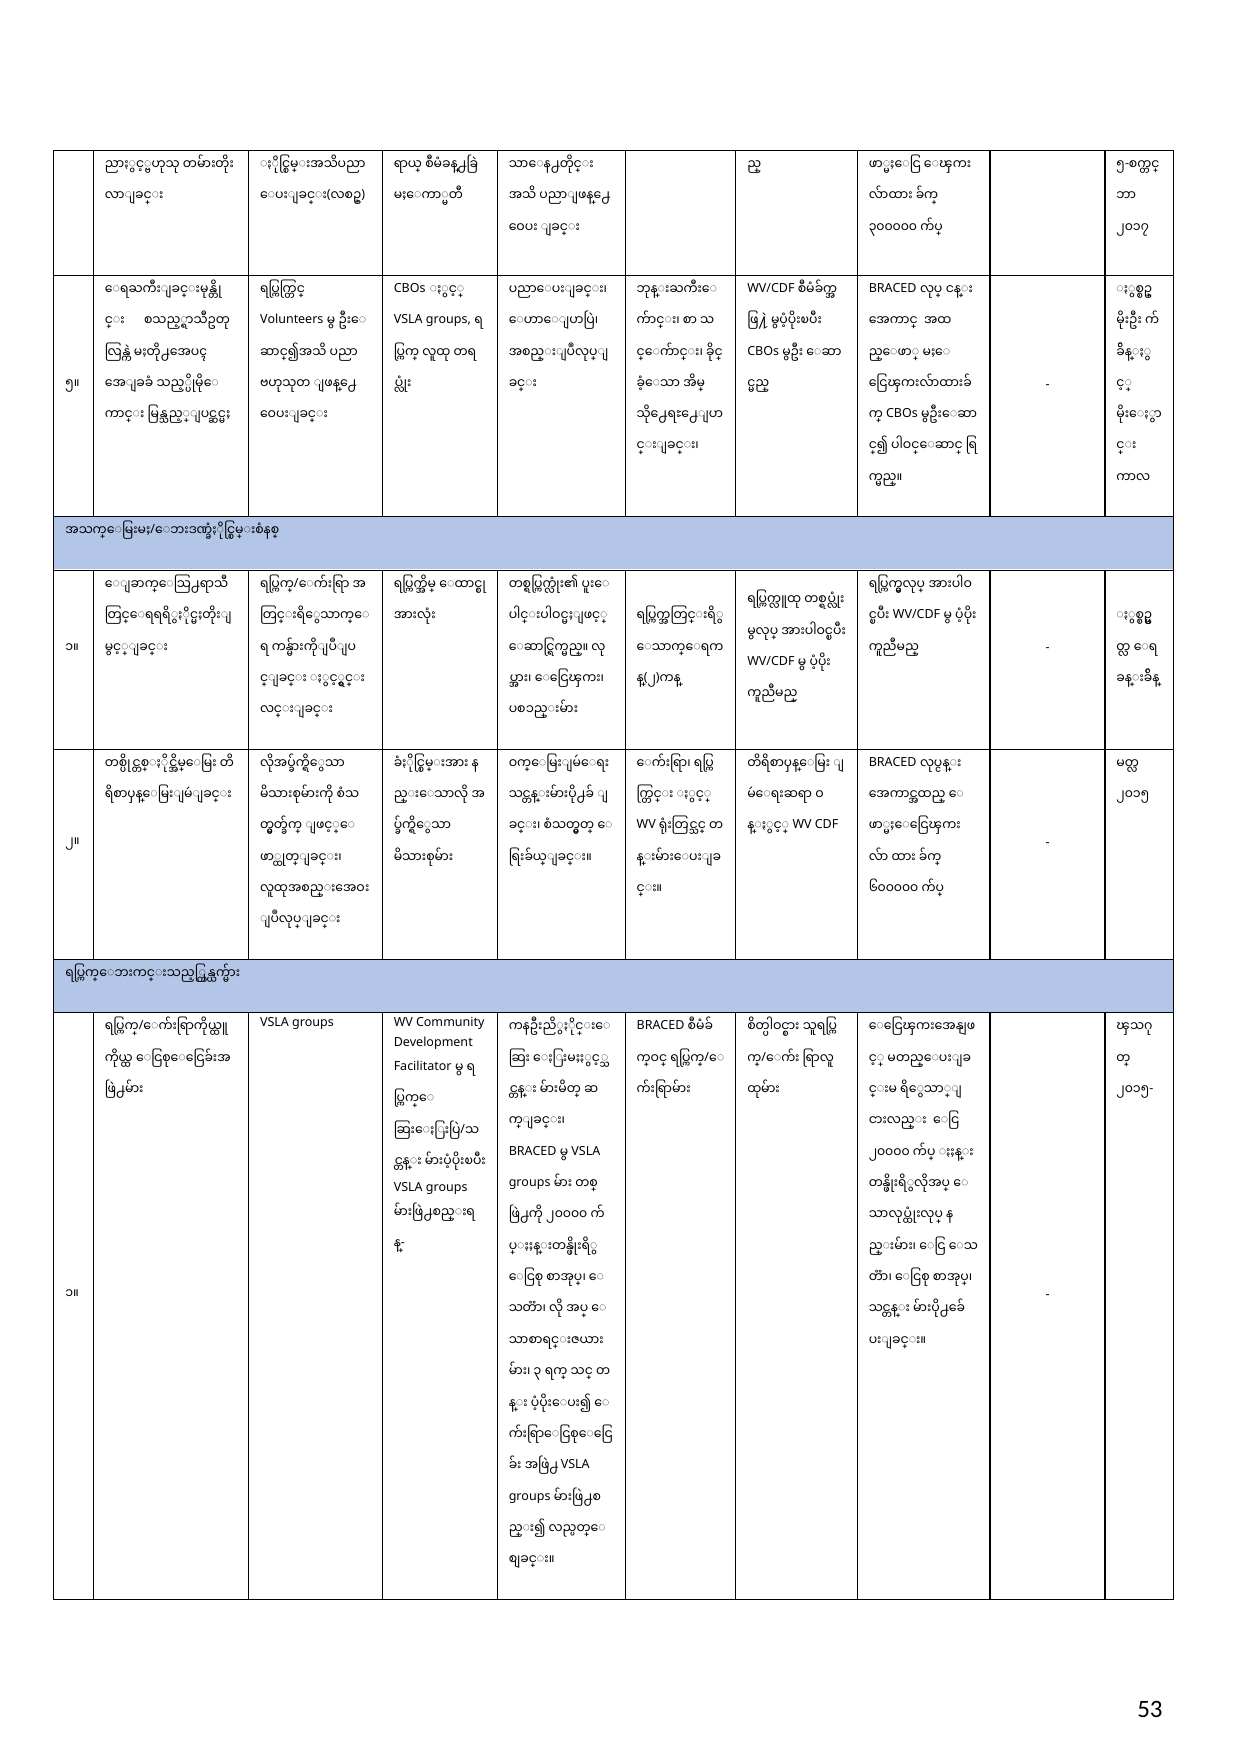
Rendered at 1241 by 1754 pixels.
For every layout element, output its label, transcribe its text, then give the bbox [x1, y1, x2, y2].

table_cell - [991, 750, 1104, 959]
table_cell ရပ္ကြက္/ေက်းရြာကိုယ္ထူကိုယ္ထ ေငြစုေငြေခ်းအဖြဲ႕မ်ား [94, 1013, 248, 1598]
table_cell ၁။ [54, 571, 93, 748]
table_cell ကနဦးညိွႏိုင္းေဆြး ေႏြးမႈႏွင့္သင္တန္း မ်ားမိတ္ ဆက္ျခင္း၊ BRACED မွ VSLA groups မ်ား တစ္ဖြဲ႕ကို ၂၀၀၀၀ က်ပ္ႏႈန္းတန္ဖိုးရိွ ေငြစု စာအုပ္၊ ေသတၱာ၊ လို အပ္ ေသာစာရင္းဇယား မ်ား၊ ၃ ရက္ သင္ တန္း ပံ့ပိုးေပး၍ ေက်းရြာေငြစုေငြေခ်း အဖြဲ႕VSLA groups မ်ားဖြဲ႕စည္း၍ လည္ပတ္ေစျခင္း။ [498, 1013, 625, 1598]
table_cell - [991, 151, 1104, 274]
table_cell တစ္ရပ္ကြက္လုံး၏ ပူးေပါင္းပါဝင္မႈျဖင့္ ေဆာင္ရြက္မည္။ လုပ္အား၊ ေငြေၾကး၊ ပစၥည္းမ်ား [498, 571, 625, 748]
table_cell ရပ္ကြက္မွလုပ္ အားပါဝင္ၿပီး WV/CDF မွ ပံ့ပိုးကူညီမည္ [858, 571, 989, 748]
table_cell စိတ္ပါဝင္စား သူရပ္ကြက္/ေက်း ရြာလူထုမ်ား [736, 1013, 857, 1598]
table_cell BRACED လုပ္ ငန္းအေကာင္ အထည္ေဖာ္ မႈေငြေၾကးလ်ာထားခ်က္ CBOs မွဦးေဆာင္၍ ပါဝင္ေဆာင္ ရြက္မည္။ [858, 276, 989, 516]
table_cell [736, 151, 857, 274]
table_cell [858, 151, 989, 274]
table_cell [1106, 151, 1173, 274]
table_cell WV/CDF စီမံခ်က္အဖြ႔ဲ မွပံ့ပိုးၿပီး CBOs မွဦး ေဆာင္မည္ [736, 276, 857, 516]
table_cell ဝက္ေမြးျမဴေရး သင္တန္းမ်ားပို႕ခ် ျခင္း၊ စံသတ္မွတ္ ေရြးခ်ယ္ျခင္း။ [498, 750, 625, 959]
table_cell WV Community Development Facilitator မွ ရပ္ကြက္ေဆြးေႏြးပြဲ/သင္တန္း မ်ားပံ့ပိုးၿပီး VSLA groups မ်ားဖြဲ႕စည္းရန္- [383, 1013, 497, 1598]
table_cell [249, 151, 382, 274]
table_cell ရပ္ကြက္ေဘးကင္းသည့္ကြန္ယက္မ်ား [54, 960, 1173, 1012]
table_cell ၄။ [54, 151, 93, 274]
table_cell ႏွစ္စဥ္ မိုးဦး က်ခ်ိန္ႏွင့္ မိုးေႏွာင္း ကာလ [1106, 276, 1173, 516]
table_cell ေရႀကီးျခင္းမုန္တိုင္း စသည့္ရာသီဥတုလြန္ကဲ မႈတို႕အေပၚအေျခခံ သည့္ပိုမိုေကာင္း မြန္သည့္ျပင္ဆင္မႈ [94, 276, 248, 516]
table_cell ခံႏိုင္စြမ္းအား နည္းေသာလို အပ္ခ်က္ရိွေသာ မိသားစုမ်ား [383, 750, 497, 959]
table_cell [383, 151, 497, 274]
table_cell ၁။ [54, 1013, 93, 1598]
table_cell မတ္လ ၂၀၁၅ [1106, 750, 1173, 959]
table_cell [498, 151, 625, 274]
table_cell ေငြေၾကးအေနျဖင့္ မတည္ေပးျခင္းမ ရိွေသာ္ျငားလည္း ေငြ ၂၀၀၀၀ က်ပ္ ႏႈန္းတန္ဖိုးရိွလိုအပ္ ေသာလုပ္ထုံးလုပ္ နည္းမ်ား၊ ေငြ ေသတၱာ၊ ေငြစု စာအုပ္၊ သင္တန္း မ်ားပို႕ခ်ေပးျခင္း။ [858, 1013, 989, 1598]
table_cell BRACED လုပ္ငန္း အေကာင္အထည္ ေဖာ္မႈေငြေၾကးလ်ာ ထား ခ်က္ ၆၀၀၀၀၀ က်ပ္ [858, 750, 989, 959]
table_cell BRACED စီမံခ်က္ဝင္ ရပ္ကြက္/ေက်းရြာမ်ား [626, 1013, 735, 1598]
table_cell တိရိစာၦန္ေမြး ျမဴေရးဆရာ ဝန္ႏွင့္ WV CDF [736, 750, 857, 959]
table_cell ပညာေပးျခင္း၊ ေဟာေျပာပြဲ၊ အစည္းျပဳလုပ္ျခင္း [498, 276, 625, 516]
table_cell ဘုန္းႀကီးေက်ာင္း၊ စာ သင္ေက်ာင္း၊ ခိုင္ခံ့ေသာ အိမ္သို႕ေရႊ႕ေျပာင္းျခင္း၊ [626, 276, 735, 516]
table_cell ၾသဂုတ္ ၂၀၁၅- [1106, 1013, 1173, 1598]
table_cell - [991, 571, 1104, 748]
table_cell CBOs ႏွင့္ VSLA groups, ရပ္ကြက္ လူထု တရပ္လုံး [383, 276, 497, 516]
table_cell လိုအပ္ခ်က္ရိွေသာ မိသားစုမ်ားကို စံသတ္မွတ္ခ်က္ ျဖင့္ေဖာ္ထုတ္ျခင္း၊ လူထုအစည္းအေဝး ျပဳလုပ္ျခင္း [249, 750, 382, 959]
table_cell ေျခာက္ေသြ႕ရာသီတြင္ေရရရိွႏိုင္မႈတိုးျမွင့္ျခင္း [94, 571, 248, 748]
table_cell ရပ္ကြက္အိမ္ ေထာင္စုအားလုံး [383, 571, 497, 748]
table_cell ၂။ [54, 750, 93, 959]
table_cell - [991, 276, 1104, 516]
table_cell ႏွစ္စဥ္မတ္လ ေရခန္းခ်ိန္ [1106, 571, 1173, 748]
table_cell ၅။ [54, 276, 93, 516]
table_cell ေက်းရြာ၊ ရပ္ကြက္တြင္း ႏွင့္ WV ရုံးတြင္သင္ တန္းမ်ားေပးျခင္း။ [626, 750, 735, 959]
table_cell အသက္ေမြးမႈ/ေဘးဒဏ္ခံႏိုင္စြမ္းစံနစ္ [54, 517, 1173, 569]
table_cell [626, 151, 735, 274]
table_cell ရပ္ကြက္/ေက်းရြာ အတြင္းရိွေသာက္ေရ ကန္မ်ားကိုျပဳျပင္ျခင္း ႏွင့္ရွင္းလင္းျခင္း [249, 571, 382, 748]
table_cell ရပ္ကြက္လူထု တစ္ရပ္လုံးမွလုပ္ အားပါဝင္ၿပီး WV/CDF မွ ပံ့ပိုးကူညီမည္ [736, 571, 857, 748]
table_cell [94, 151, 248, 274]
table_cell ရပ္ကြက္တြင္ Volunteers မွ ဦးေဆာင္၍အသိ ပညာဗဟုသုတ ျဖန္႕ေဝေပးျခင္း [249, 276, 382, 516]
table_cell တစ္ပိုင္တစ္ႏိုင္အိမ္ေမြး တိရိစာၦန္ေမြးျမဴျခင္း [94, 750, 248, 959]
table_cell ရပ္ကြက္အတြင္းရိွ ေသာက္ေရကန္(၂)ကန္ [626, 571, 735, 748]
table_cell VSLA groups [249, 1013, 382, 1598]
table_cell - [991, 1013, 1104, 1598]
